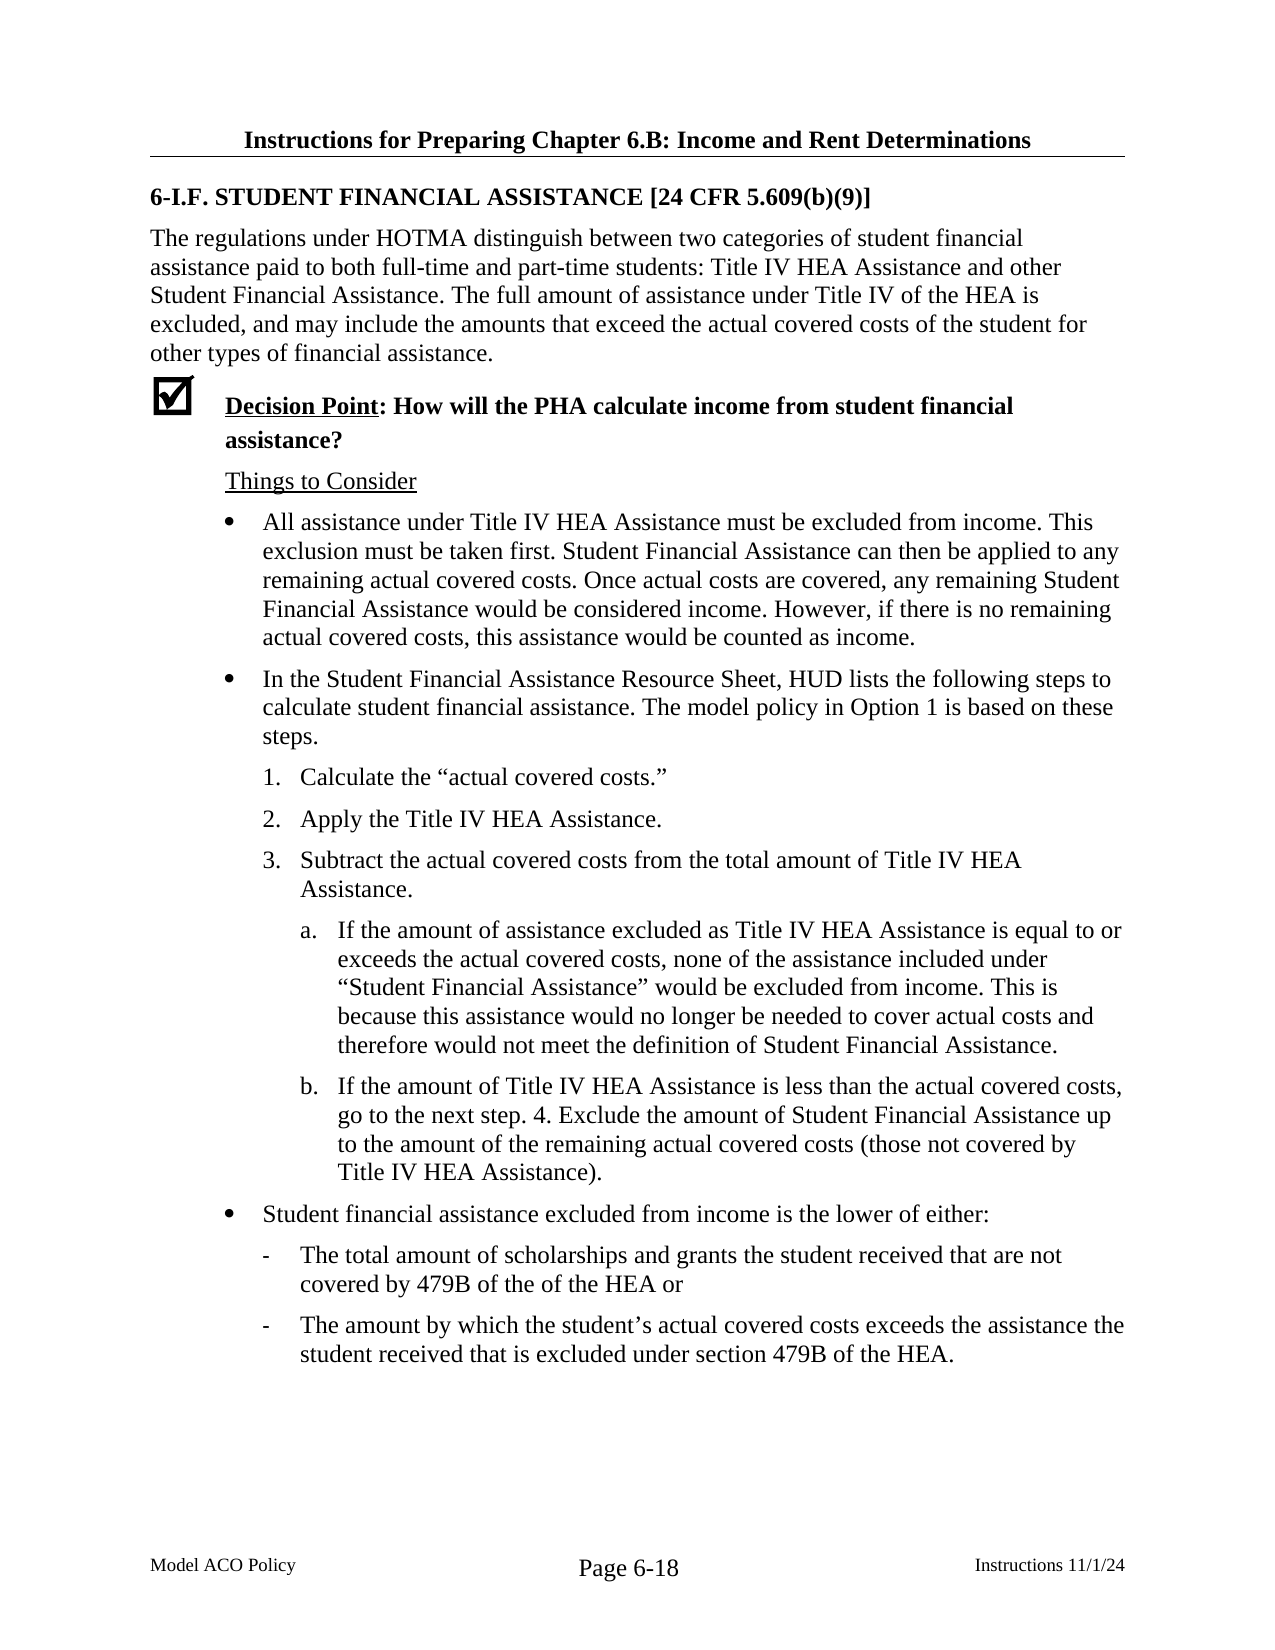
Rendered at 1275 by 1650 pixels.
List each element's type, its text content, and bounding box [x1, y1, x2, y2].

list The total amount of scholarships and grants the student received that are not covered by 479B of the of the HEA or [262, 1240, 1125, 1297]
text The regulations under HOTMA distinguish between two categories of student financial assistance paid to both full-time and part-time students: Title IV HEA Assistance and other Student Financial Assistance. The full amount of assistance under Title IV of the HEA is excluded, and may include the amounts that exceed the actual covered costs of the student for other types of financial assistance. [150, 223, 1125, 367]
list The amount by which the student’s actual covered costs exceeds the assistance the student received that is excluded under section 479B of the HEA. [262, 1310, 1125, 1367]
list Student financial assistance excluded from income is the lower of either: [225, 1199, 1125, 1227]
list All assistance under Title IV HEA Assistance must be excluded from income. This exclusion must be taken first. Student Financial Assistance can then be applied to any remaining actual covered costs. Once actual costs are covered, any remaining Student Financial Assistance would be considered income. However, if there is no remaining actual covered costs, this assistance would be counted as income. [225, 507, 1125, 651]
list In the Student Financial Assistance Resource Sheet, HUD lists the following steps to calculate student financial assistance. The model policy in Option 1 is based on these steps. [225, 664, 1125, 750]
text 6-I.F. STUDENT FINANCIAL ASSISTANCE [24 CFR 5.609(b)(9)] [150, 182, 1125, 211]
list If the amount of Title IV HEA Assistance is less than the actual covered costs, go to the next step. 4. Exclude the amount of Student Financial Assistance up to the amount of the remaining actual covered costs (those not covered by Title IV HEA Assistance). [300, 1071, 1125, 1186]
list Calculate the “actual covered costs.” [262, 762, 1125, 791]
text Things to Consider [225, 466, 1125, 495]
list Subtract the actual covered costs from the total amount of Title IV HEA Assistance. [262, 845, 1125, 902]
list If the amount of assistance excluded as Title IV HEA Assistance is equal to or exceeds the actual covered costs, none of the assistance included under “Student Financial Assistance” would be excluded from income. This is because this assistance would no longer be needed to cover actual costs and therefore would not meet the definition of Student Financial Assistance. [300, 915, 1125, 1059]
list Apply the Title IV HEA Assistance. [262, 804, 1125, 832]
text Decision Point: How will the PHA calculate income from student financial assistance? [150, 379, 1125, 454]
